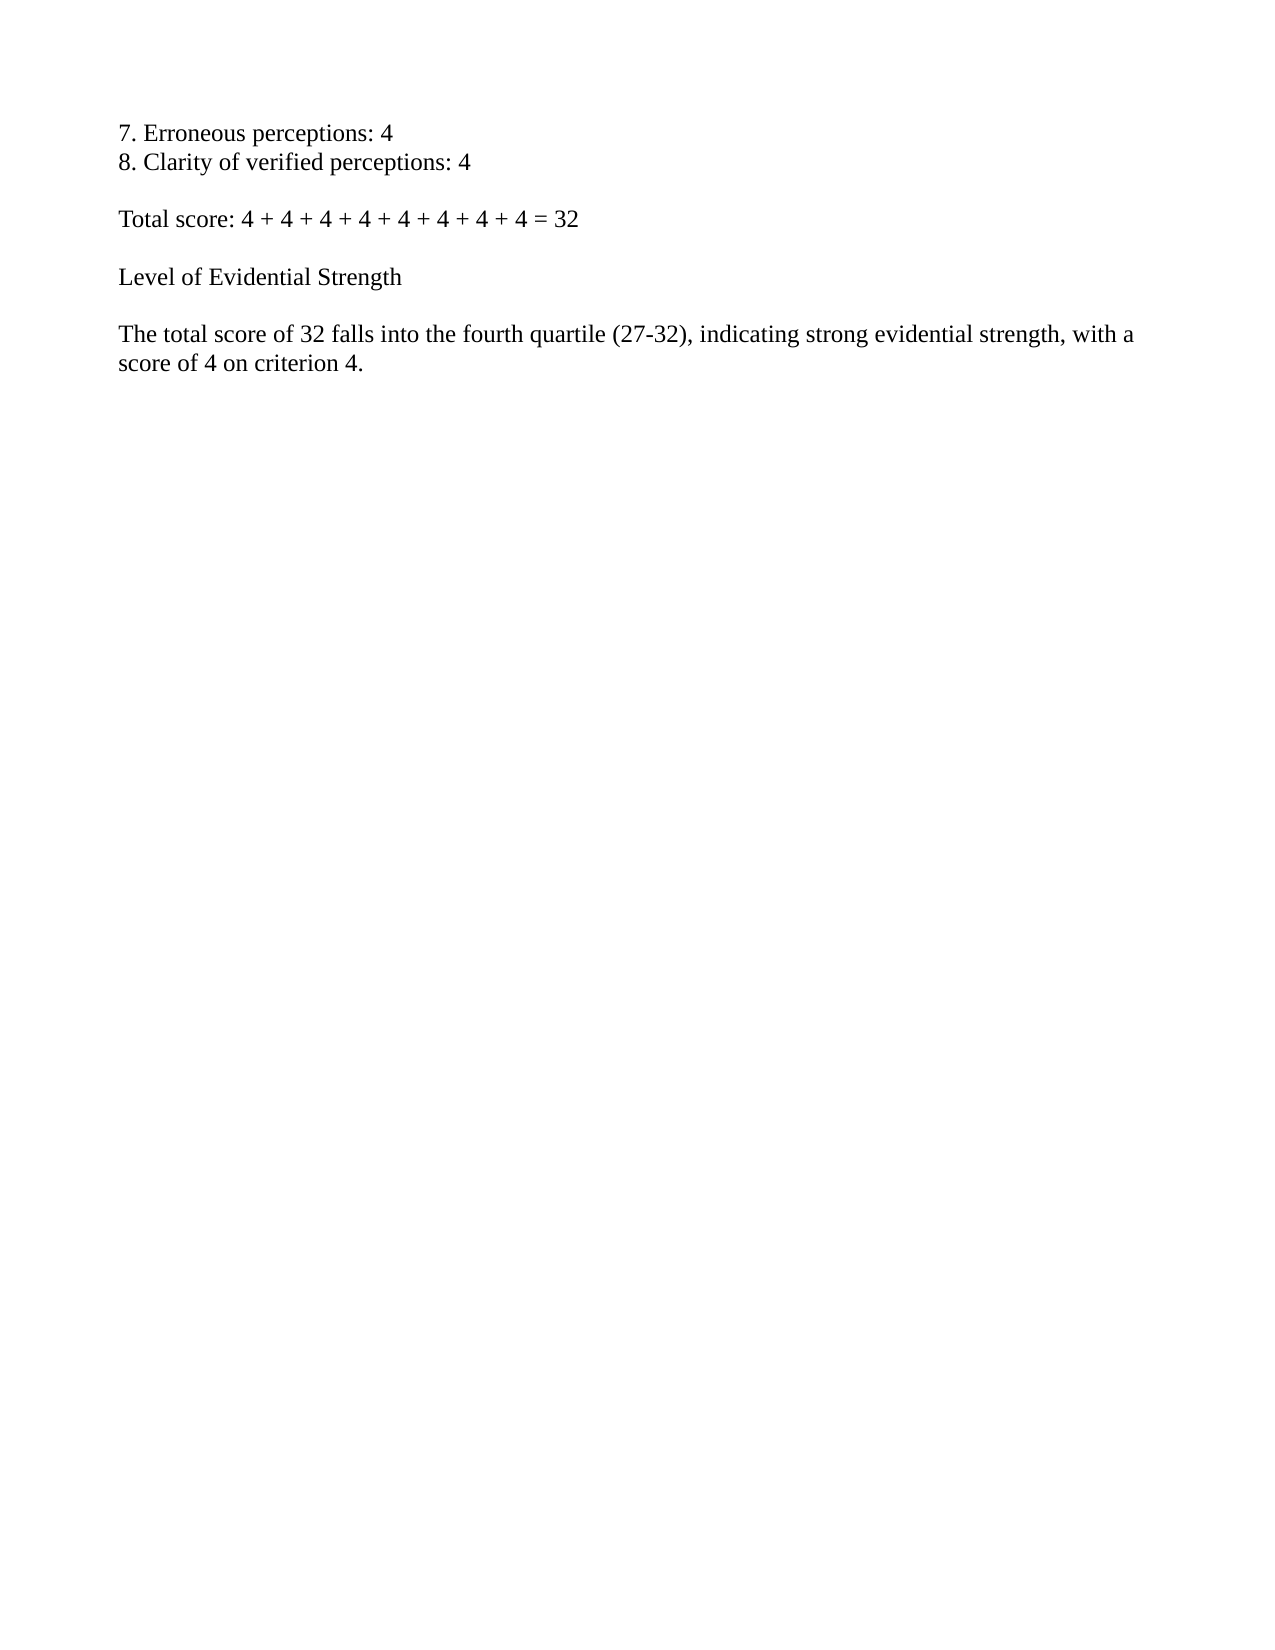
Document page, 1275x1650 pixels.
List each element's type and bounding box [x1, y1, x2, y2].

text [118, 118, 1157, 377]
